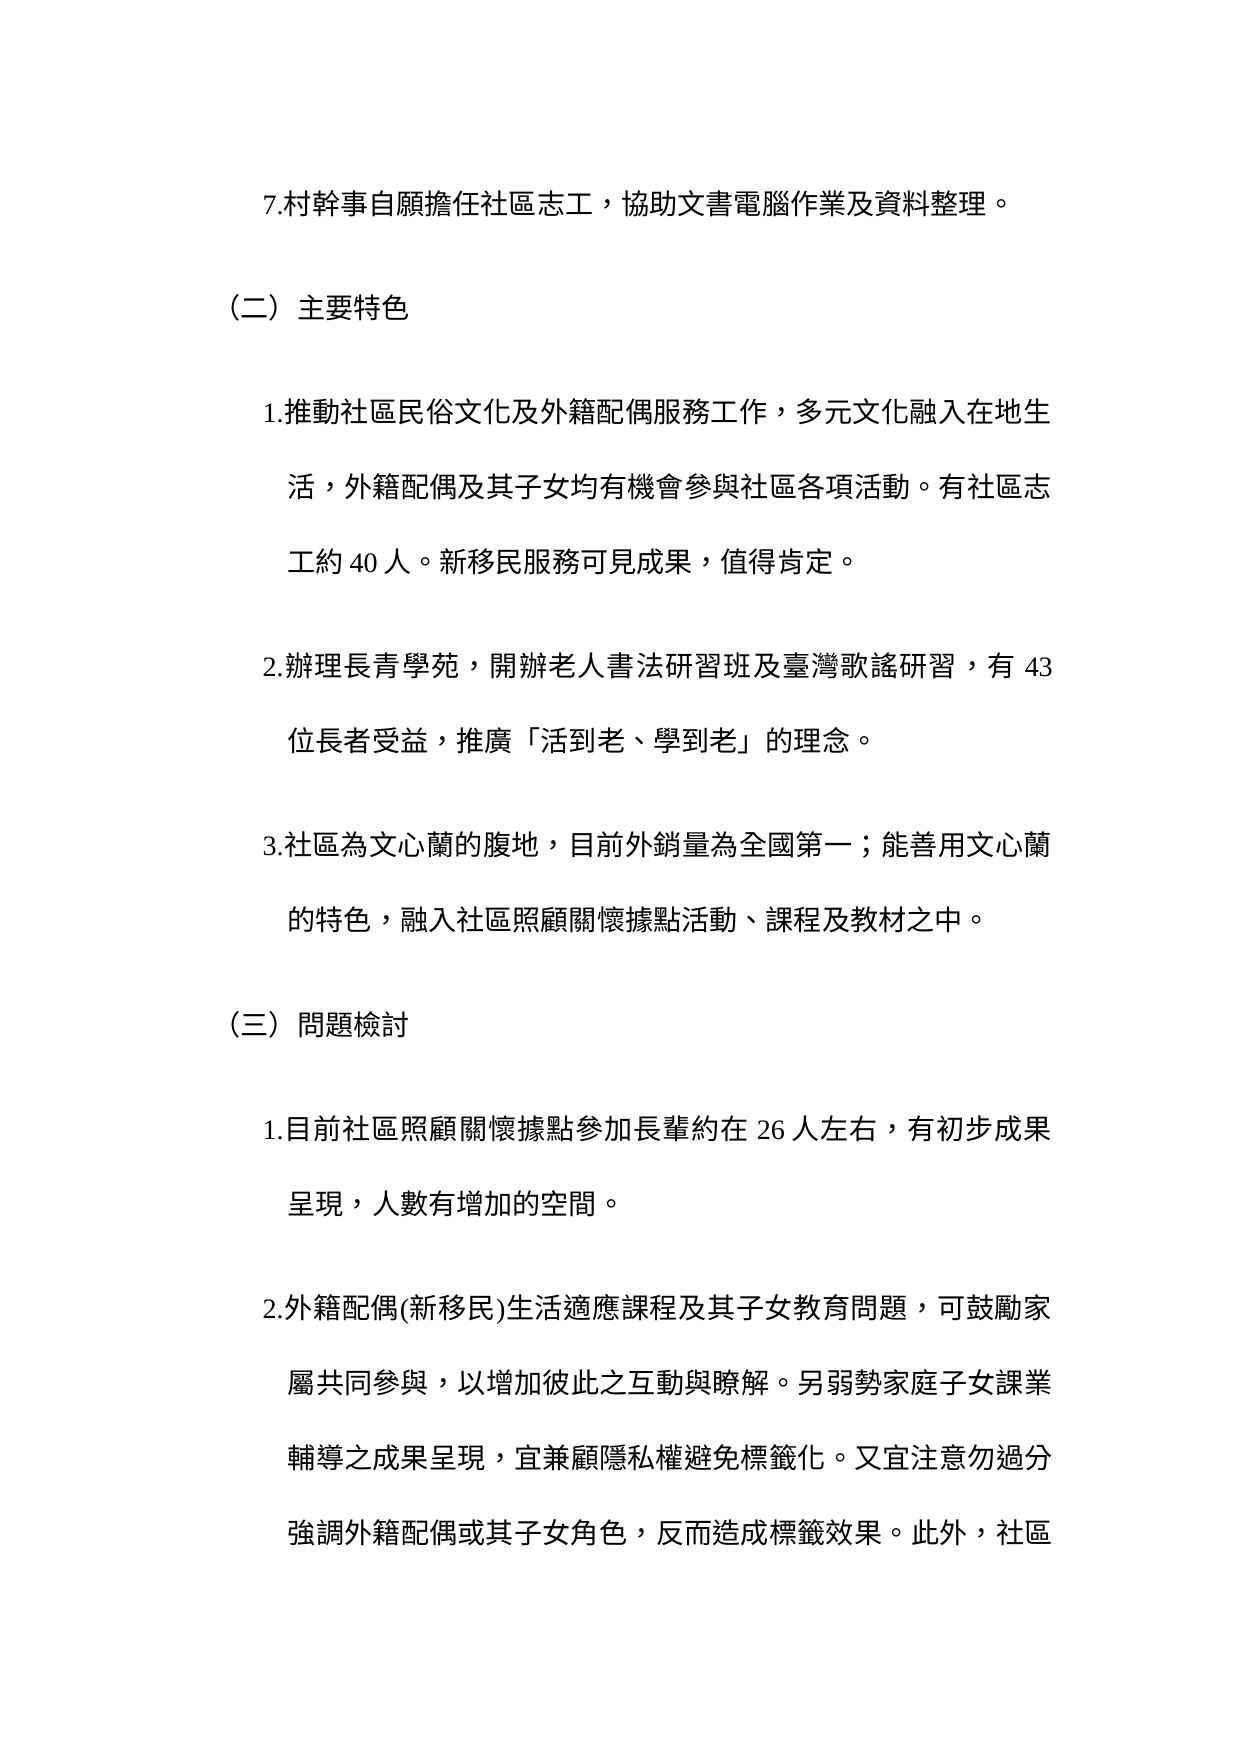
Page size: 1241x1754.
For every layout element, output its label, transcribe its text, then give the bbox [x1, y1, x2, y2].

text 2.辦理長青學苑，開辦老人書法研習班及臺灣歌謠研習，有43位長者受益，推廣「活到老、學到老」的理念。 [262, 627, 1053, 777]
text 1.推動社區民俗文化及外籍配偶服務工作，多元文化融入在地生活，外籍配偶及其子女均有機會參與社區各項活動。有社區志工約40人。新移民服務可見成果，值得肯定。 [262, 373, 1053, 598]
text （二）主要特色 [187, 269, 1053, 344]
text （三）問題檢討 [187, 985, 978, 1060]
text 7.村幹事自願擔任社區志工，協助文書電腦作業及資料整理。 [262, 164, 1053, 239]
text 3.社區為文心蘭的腹地，目前外銷量為全國第一；能善用文心蘭的特色，融入社區照顧關懷據點活動、課程及教材之中。 [262, 806, 1053, 956]
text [262, 1269, 1053, 1569]
text 1.目前社區照顧關懷據點參加長輩約在26人左右，有初步成果呈現，人數有增加的空間。 [262, 1089, 1053, 1239]
